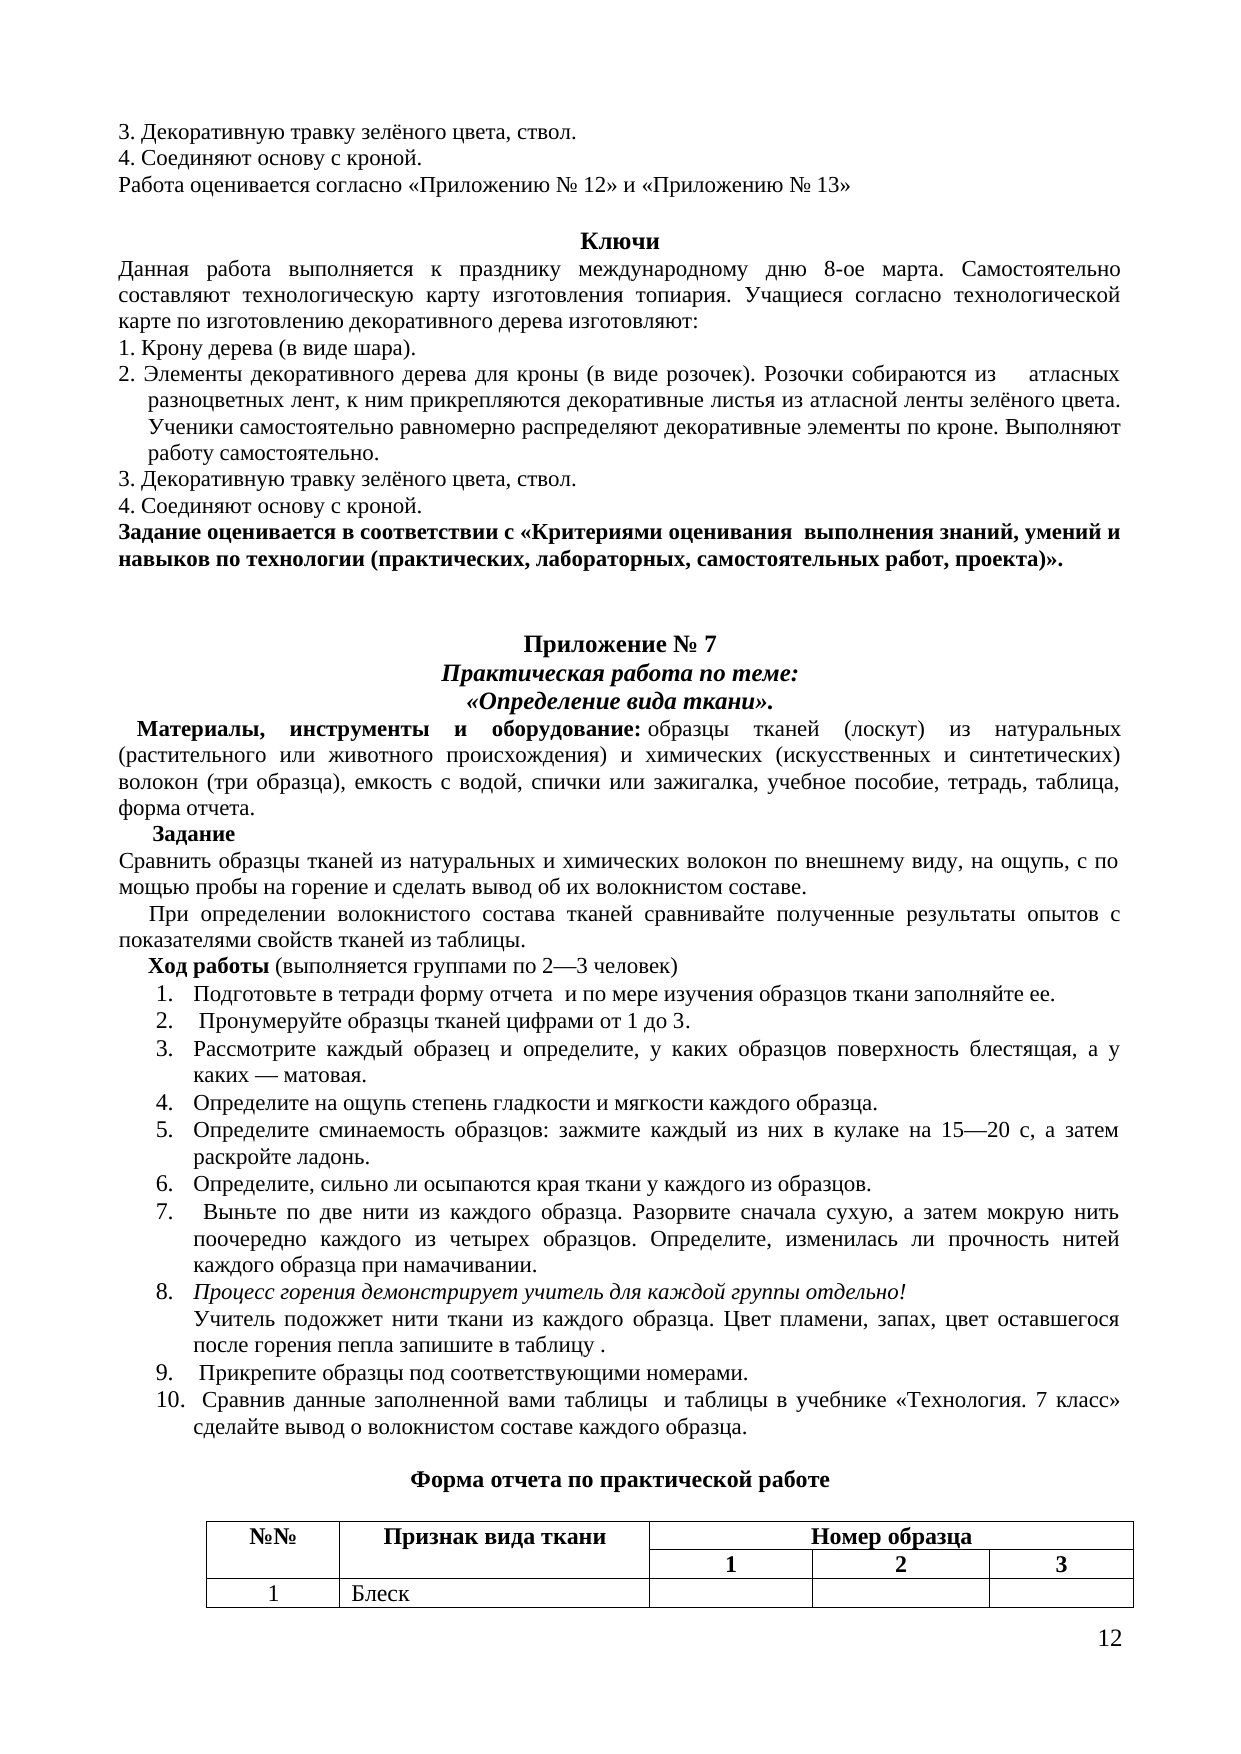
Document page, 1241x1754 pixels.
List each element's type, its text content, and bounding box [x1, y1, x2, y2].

list Выньте по две нити из каждого образца. Разорвите сначала сухую, а затем мокрую нить поочередно каждого из четырех образцов. Определите, изменилась ли прочность нитей каждого образца при намачивании. [156, 1197, 1122, 1277]
text 1. Крону дерева (в виде шара). [118, 334, 1122, 360]
list Учитель подожжет нити ткани из каждого образца. Цвет пламени, запах, цвет оставшегося после горения пепла запишите в таблицу . [193, 1305, 1122, 1358]
text 4. Соединяют основу с кроной. [118, 492, 1122, 518]
list Сравнив данные заполненной вами таблицы и таблицы в учебнике «Технология. 7 класс» сделайте вывод о волокнистом составе каждого образца. [156, 1385, 1122, 1439]
table_cell [650, 1579, 812, 1607]
list Определите, сильно ли осыпаются края ткани у каждого из образцов. [156, 1169, 1122, 1197]
table_cell 2 [813, 1550, 989, 1578]
text 3. Декоративную травку зелёного цвета, ствол. [118, 466, 1122, 492]
text Задание [152, 821, 1122, 847]
table_cell 3 [990, 1550, 1133, 1578]
text Ход работы (выполняется группами по 2—3 человек) [119, 952, 1121, 979]
text Ключи [118, 226, 1122, 255]
table_cell 1 [650, 1550, 812, 1578]
list Процесс горения демонстрирует учитель для каждой группы отдельно! [156, 1277, 1122, 1305]
text Приложение № 7 [118, 629, 1122, 658]
table_cell 1 [207, 1579, 339, 1607]
text 4. Соединяют основу с кроной. [118, 144, 1122, 171]
table_header Признак вида ткани [340, 1522, 649, 1578]
table_header №№ [207, 1522, 339, 1578]
text При определении волокнистого состава тканей сравнивайте полученные результаты опытов с показателями свойств тканей из таблицы. [118, 899, 1122, 952]
list Прикрепите образцы под соответствующими номерами. [156, 1358, 1122, 1385]
table_cell [813, 1579, 989, 1607]
text 3. Декоративную травку зелёного цвета, ствол. [118, 118, 1122, 144]
text Материалы, инструменты и оборудование: образцы тканей (лоскут) из натуральных (растительного или животного происхождения) и химических (искусственных и синтетических) волокон (три образца), емкость с водой, спички или зажигалка, учебное пособие, тетрадь, таблица, форма отчета. [118, 715, 1122, 821]
text Задание оценивается в соответствии с «Критериями оценивания выполнения знаний, умений и навыков по технологии (практических, лабораторных, самостоятельных работ, проекта)». [118, 518, 1122, 571]
list Пронумеруйте образцы тканей цифрами от 1 до 3. [156, 1006, 1122, 1034]
table_cell [990, 1579, 1133, 1607]
list Рассмотрите каждый образец и определите, у каких образцов поверхность блестящая, а у каких — матовая. [156, 1034, 1122, 1088]
text Практическая работа по теме: [118, 658, 1122, 686]
text Форма отчета по практической работе [118, 1466, 1122, 1493]
text «Определение вида ткани». [118, 686, 1122, 715]
text Работа оценивается согласно «Приложению № 12» и «Приложению № 13» [118, 171, 1122, 197]
table_header Номер образца [650, 1522, 1133, 1549]
list Определите на ощупь степень гладкости и мягкости каждого образца. [156, 1088, 1122, 1115]
list Определите сминаемость образцов: зажмите каждый из них в кулаке на 15—20 с, а затем раскройте ладонь. [156, 1115, 1122, 1169]
table_cell Блеск [340, 1579, 649, 1607]
text Сравнить образцы тканей из натуральных и химических волокон по внешнему виду, на ощупь, с по мощью пробы на горение и сделать вывод об их волокнистом составе. [118, 847, 1121, 899]
list Подготовьте в тетради форму отчета и по мере изучения образцов ткани заполняйте ее. [156, 979, 1122, 1006]
